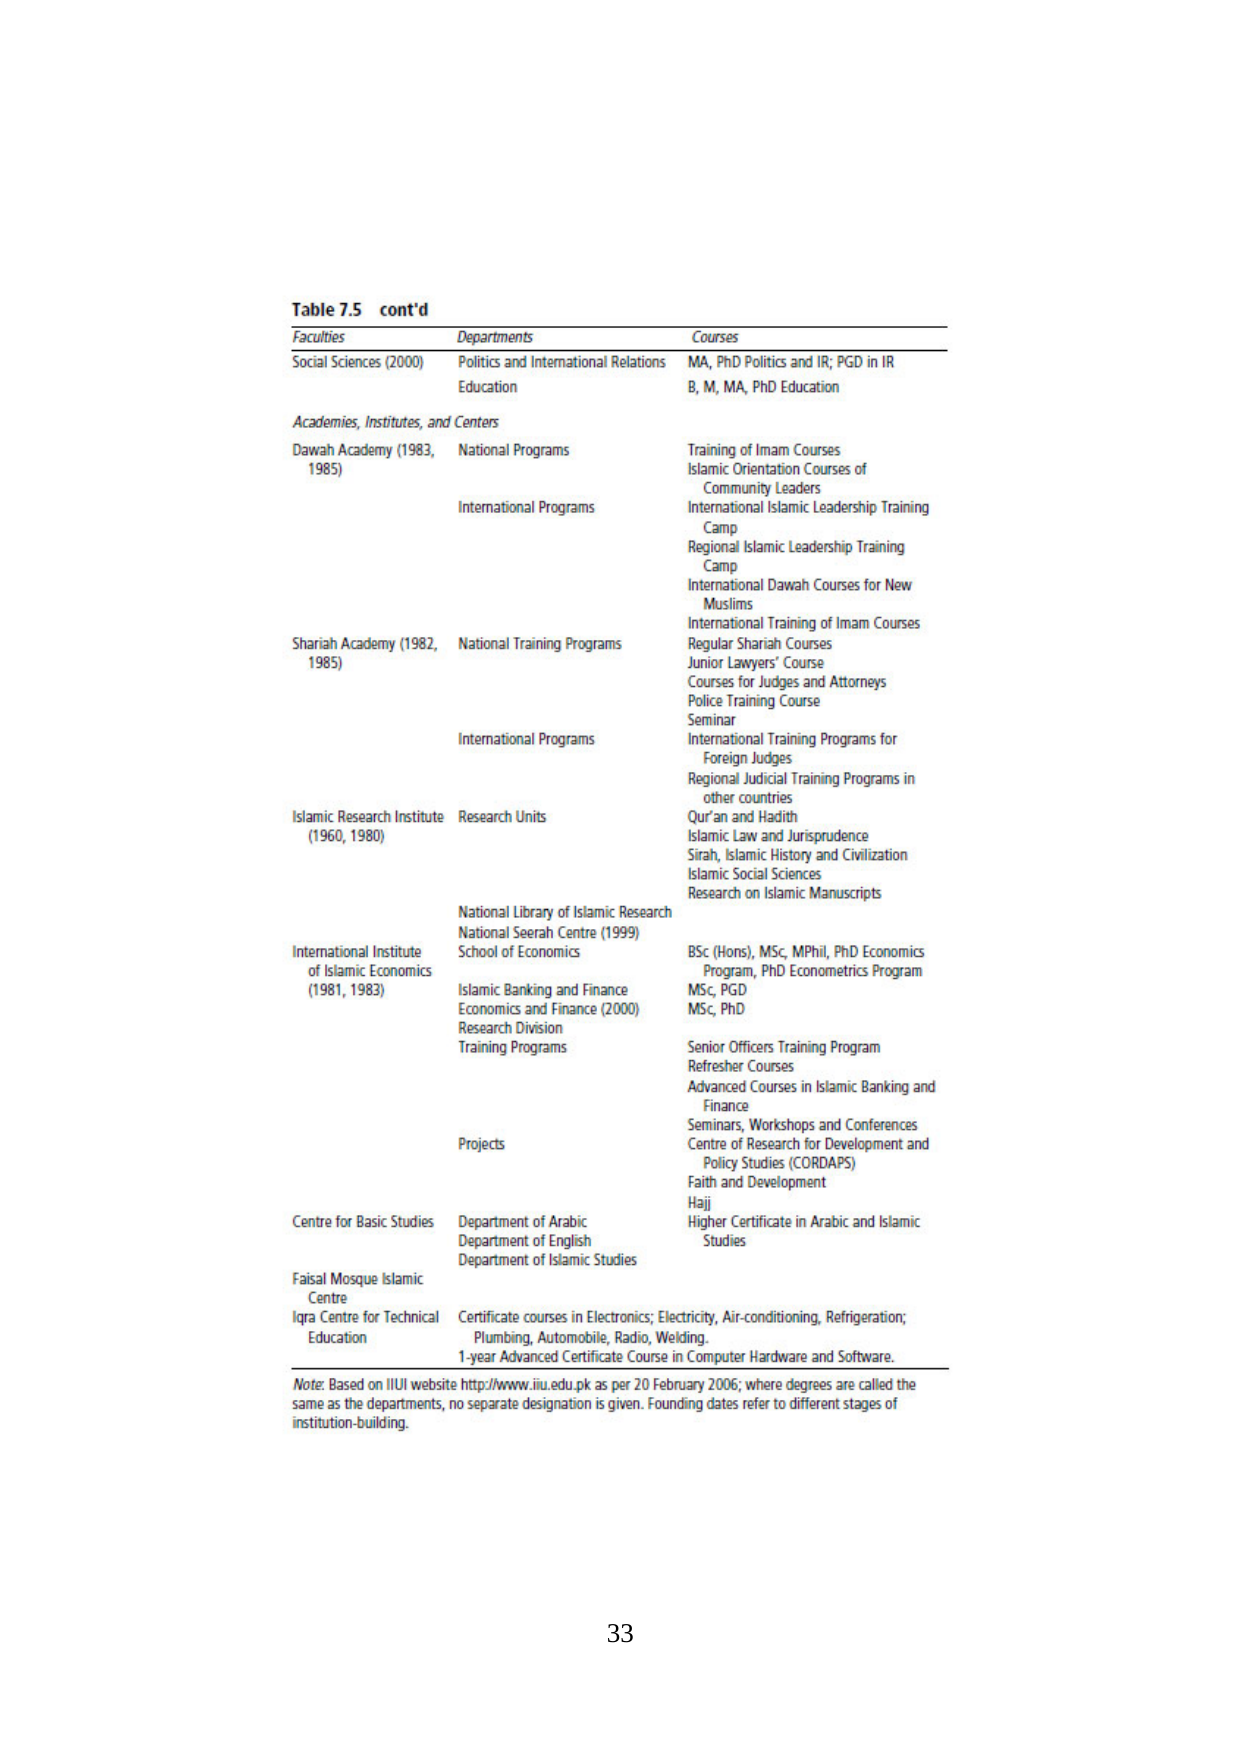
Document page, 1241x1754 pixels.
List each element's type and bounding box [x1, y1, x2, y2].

picture [236, 284, 1004, 1443]
